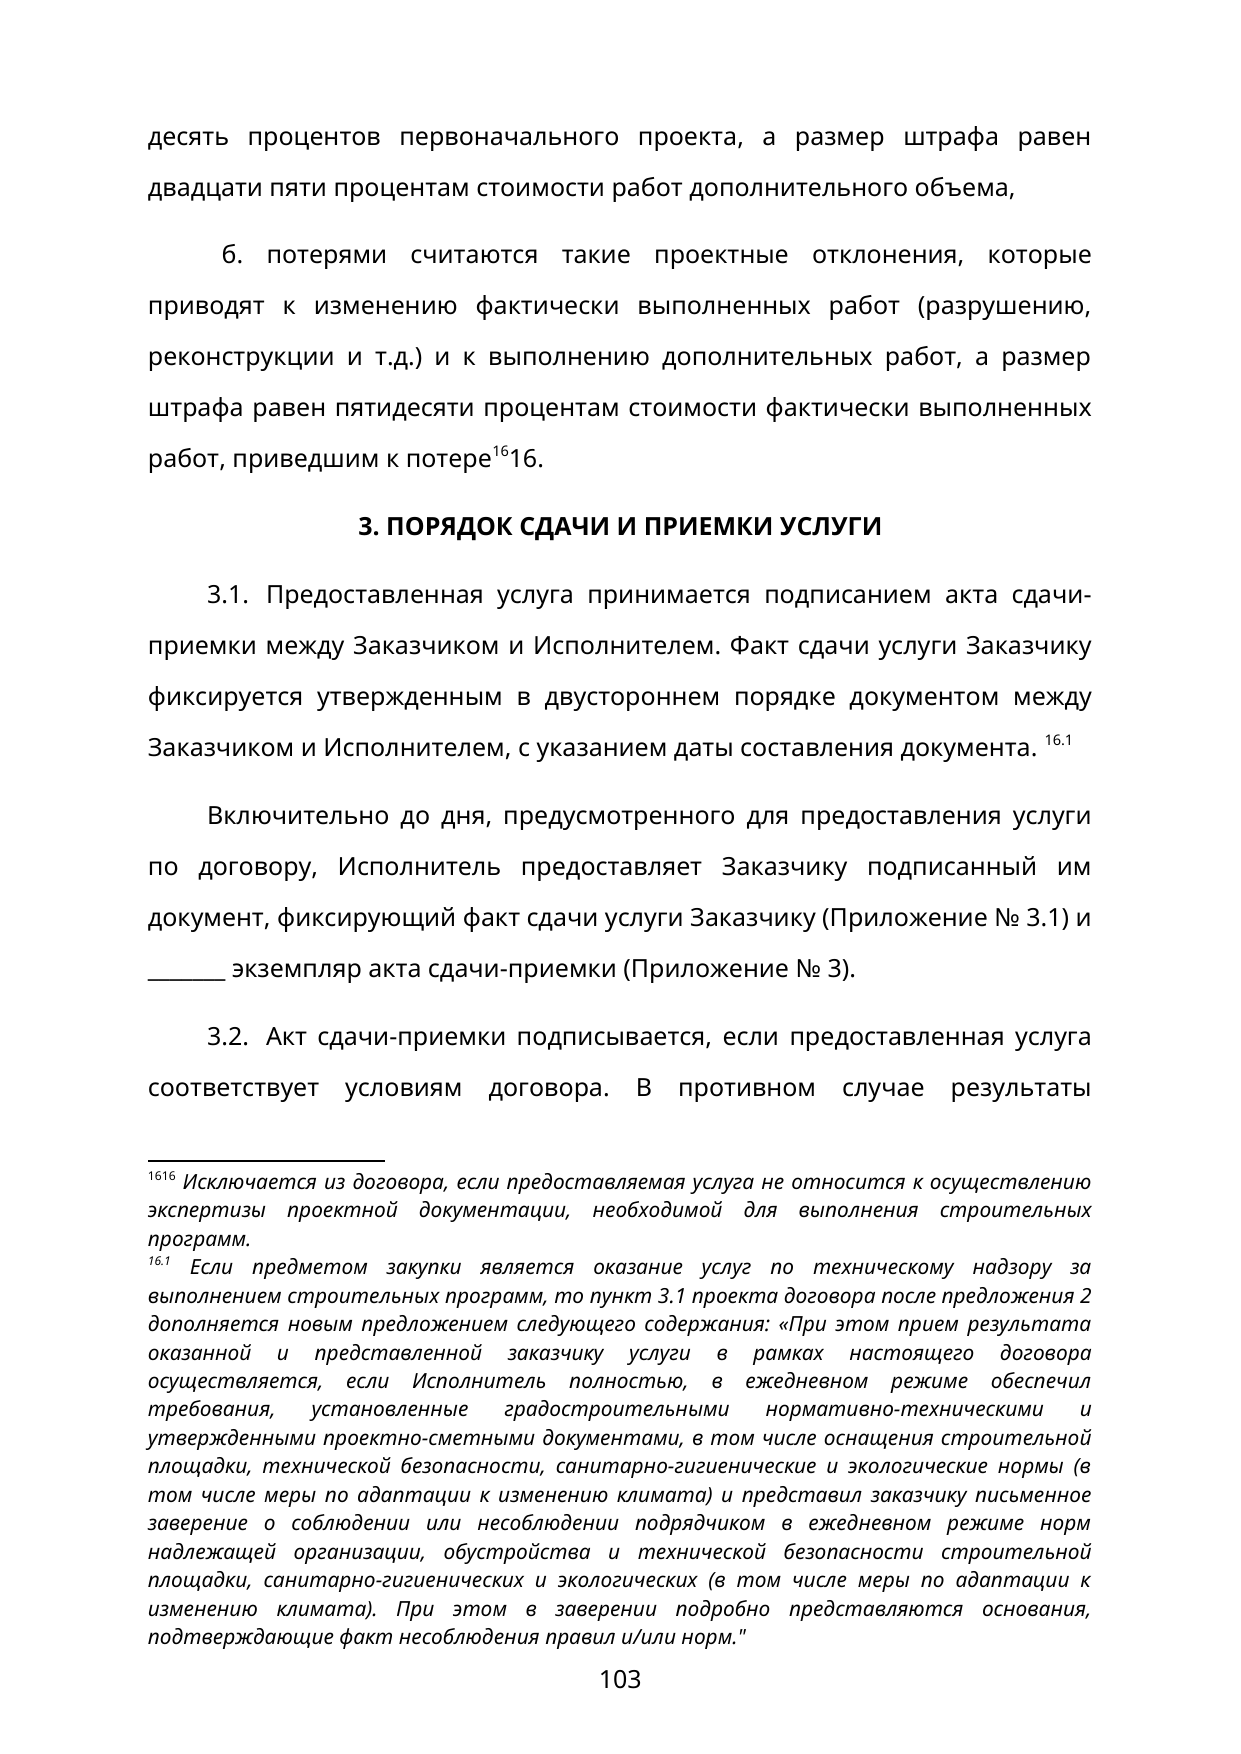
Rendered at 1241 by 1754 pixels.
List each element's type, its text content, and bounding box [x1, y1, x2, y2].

text 3. ПОРЯДОК СДАЧИ И ПРИЕМКИ УСЛУГИ [148, 509, 1092, 543]
text 3.1. Предоставленная услуга принимается подписанием акта сдачи-приемки между Заказчиком и Исполнителем. Факт сдачи услуги Заказчику фиксируется утвержденным в двустороннем порядке документом между Заказчиком и Исполнителем, с указанием даты составления документа. 16.1 [148, 576, 1092, 764]
text Включительно до дня, предусмотренного для предоставления услуги по договору, Исполнитель предоставляет Заказчику подписанный им документ, фиксирующий факт сдачи услуги Заказчику (Приложение № 3.1) и _______ экземпляр акта сдачи-приемки (Приложение № 3). [148, 797, 1092, 984]
text б. потерями считаются такие проектные отклонения, которые приводят к изменению фактически выполненных работ (разрушению, реконструкции и т.д.) и к выполнению дополнительных работ, а размер штрафа равен пятидесяти процентам стоимости фактически выполненных работ, приведшим к потере16. [148, 237, 1092, 475]
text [148, 118, 1092, 203]
text 3.2. Акт сдачи-приемки подписывается, если предоставленная услуга соответствует условиям договора. В противном случае результаты исполнения договора или его части не принимаются, акт сдачи-приемки не подписывается и Заказчик: [148, 1018, 1092, 1103]
